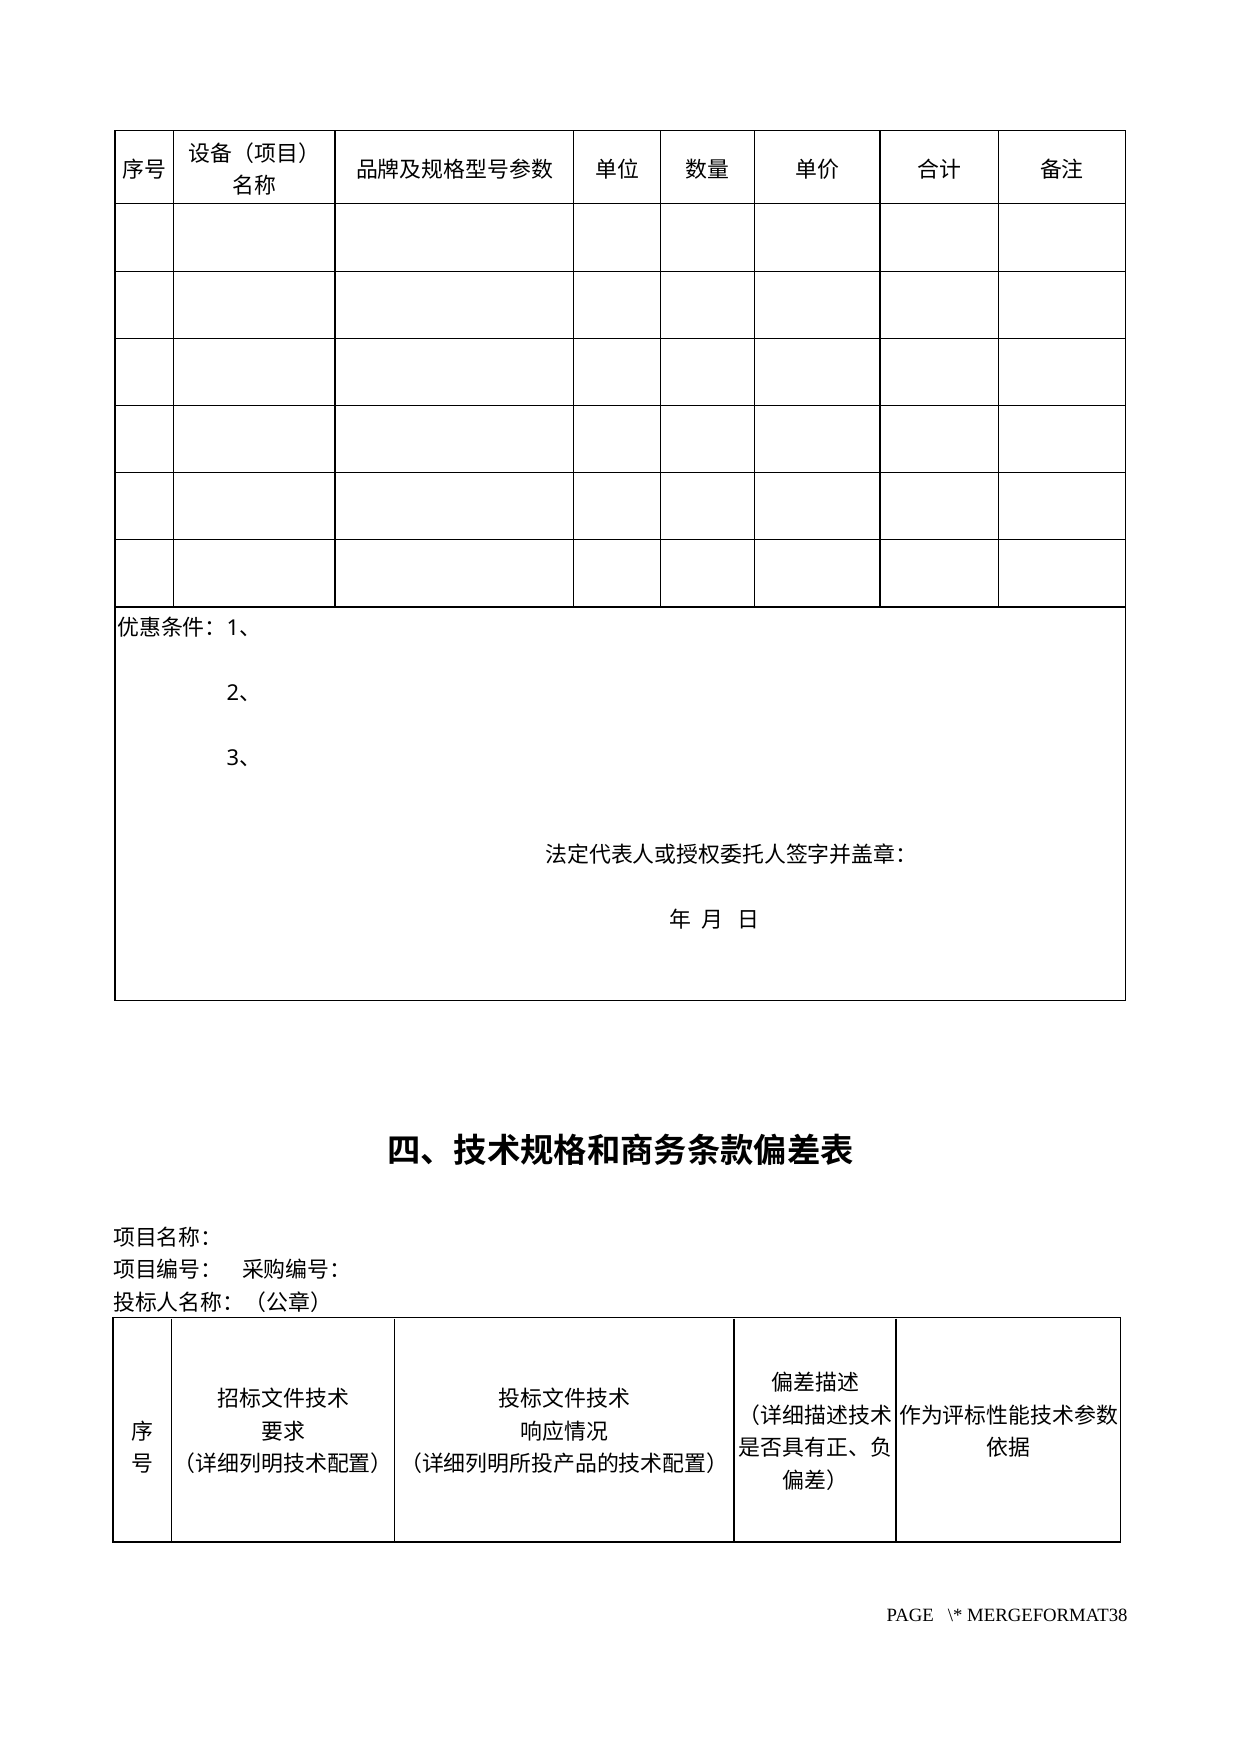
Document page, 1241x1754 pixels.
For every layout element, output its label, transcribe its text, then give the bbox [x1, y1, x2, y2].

table_cell [999, 272, 1125, 338]
table_cell 品牌及规格型号参数 [336, 131, 573, 203]
table_header 招标文件技术 要求 （详细列明技术配置） [172, 1318, 394, 1541]
table_cell [755, 540, 879, 606]
table_cell [574, 406, 660, 472]
text 投标人名称：（公章） [113, 1284, 1127, 1317]
table_cell [661, 473, 754, 539]
table_cell [116, 204, 173, 271]
table_cell [174, 272, 334, 338]
table_cell [574, 339, 660, 405]
table_cell [755, 406, 879, 472]
table_cell [336, 339, 573, 405]
table_cell [755, 473, 879, 539]
table_cell [881, 406, 998, 472]
table_cell [881, 540, 998, 606]
text 项目名称： [113, 1219, 1127, 1252]
table_cell [661, 540, 754, 606]
table_cell [661, 272, 754, 338]
table_cell [336, 204, 573, 271]
table_header 投标文件技术 响应情况 （详细列明所投产品的技术配置） [395, 1318, 734, 1541]
table_cell [755, 204, 879, 271]
table_cell 单价 [755, 131, 879, 203]
table_cell [999, 406, 1125, 472]
table_cell 设备（项目） 名称 [174, 131, 334, 203]
table_cell [116, 339, 173, 405]
text 项目编号： 采购编号： [113, 1252, 1127, 1284]
table_cell 优惠条件：1、 2、 3、 法定代表人或授权委托人签字并盖章： 年 月 日 [116, 608, 1125, 999]
table_cell [574, 473, 660, 539]
table_cell [336, 540, 573, 606]
table_cell [661, 204, 754, 271]
subtitle 四、技术规格和商务条款偏差表 [113, 1116, 1127, 1181]
table_cell 序号 [116, 131, 173, 203]
table_cell [755, 272, 879, 338]
table_cell [881, 473, 998, 539]
table_cell [881, 272, 998, 338]
table_cell [174, 473, 334, 539]
table_header 序 号 [114, 1318, 171, 1541]
table_cell [174, 339, 334, 405]
table_cell [574, 540, 660, 606]
table_cell [116, 473, 173, 539]
table_cell 合计 [881, 131, 998, 203]
table_cell [336, 473, 573, 539]
table_header 作为评标性能技术参数依据 [897, 1318, 1120, 1541]
table_cell [336, 272, 573, 338]
table_cell [174, 204, 334, 271]
table_cell [116, 540, 173, 606]
table_cell [999, 204, 1125, 271]
table_cell 数量 [661, 131, 754, 203]
table_cell [881, 204, 998, 271]
table_cell [574, 204, 660, 271]
table_cell [755, 339, 879, 405]
table_header 偏差描述 （详细描述技术是否具有正、负偏差） [735, 1318, 896, 1541]
table_cell [174, 406, 334, 472]
table_cell [116, 406, 173, 472]
table_cell [336, 406, 573, 472]
table_cell [999, 473, 1125, 539]
table_cell [574, 272, 660, 338]
table_cell 备注 [999, 131, 1125, 203]
table_cell [881, 339, 998, 405]
table_cell 单位 [574, 131, 660, 203]
table_cell [999, 540, 1125, 606]
table_cell [999, 339, 1125, 405]
table_cell [174, 540, 334, 606]
table_cell [661, 339, 754, 405]
table_cell [661, 406, 754, 472]
table_cell [116, 272, 173, 338]
